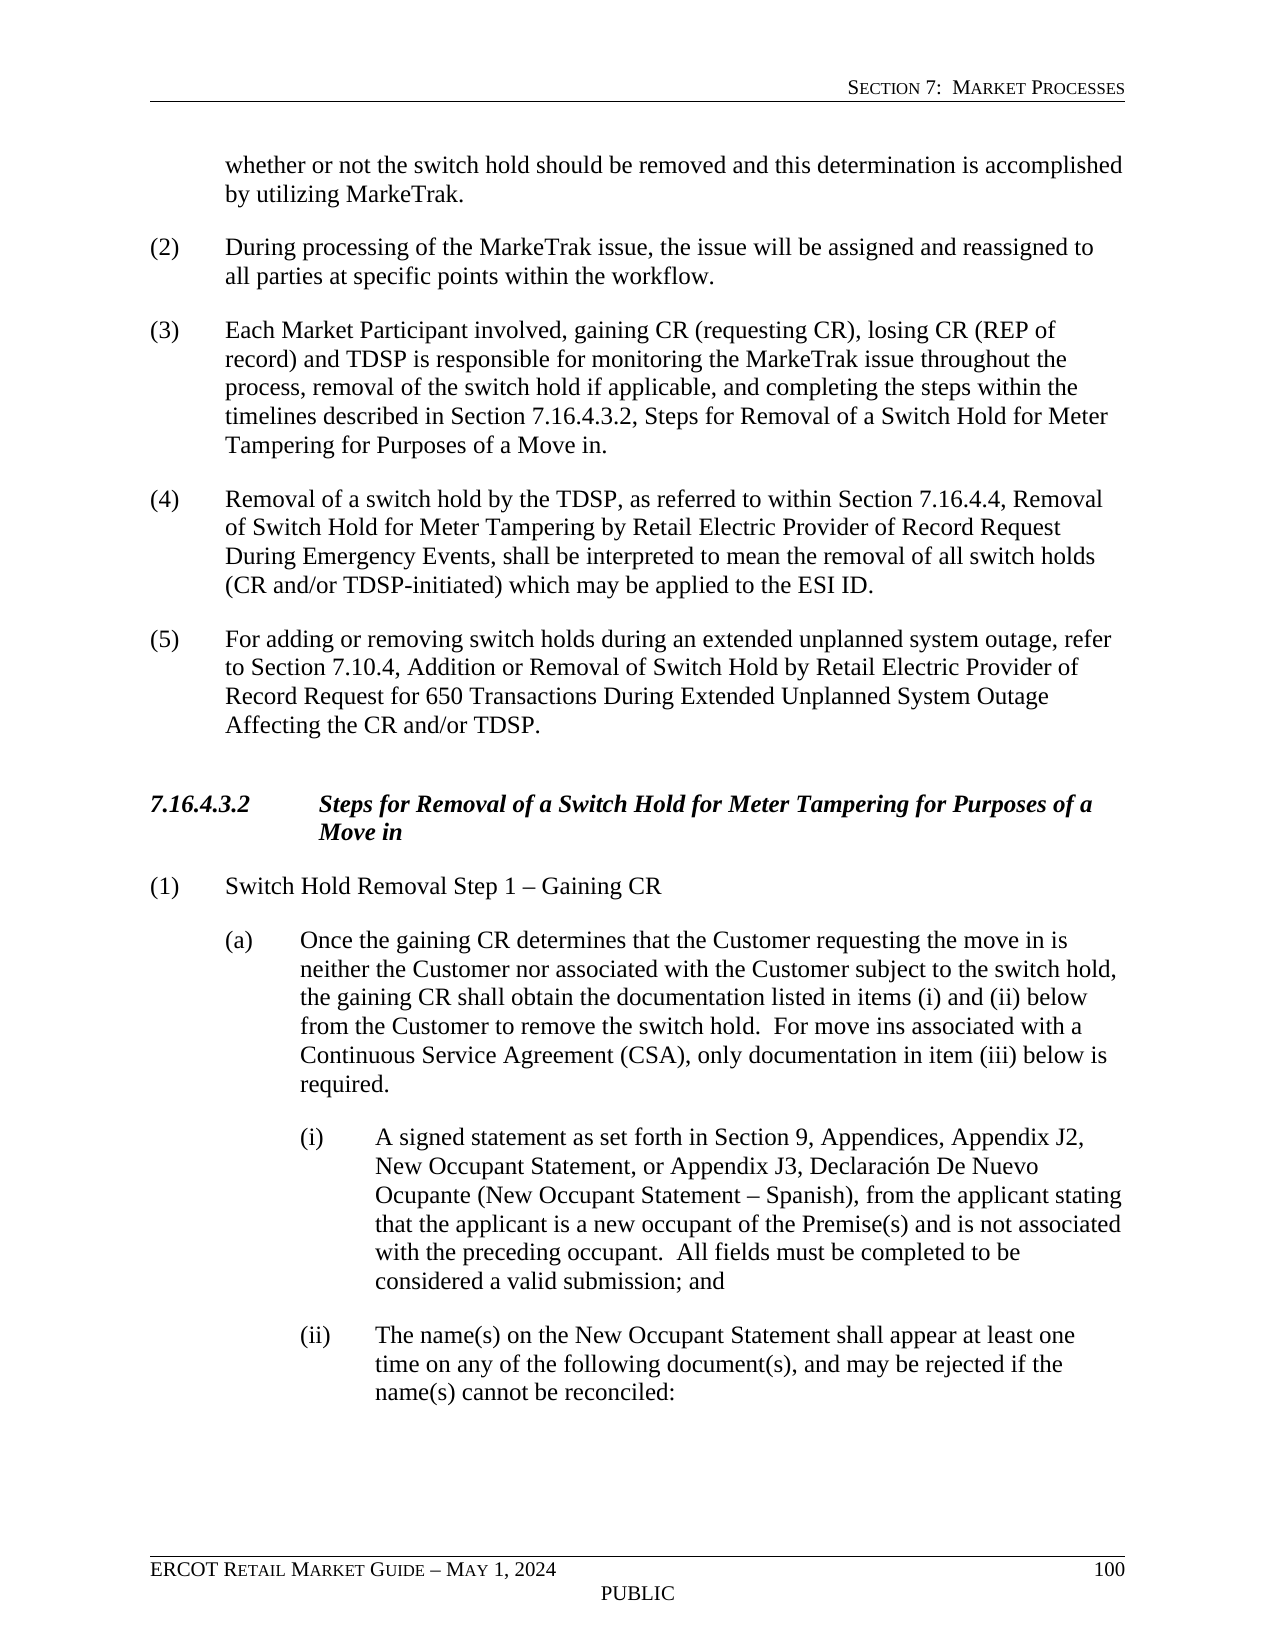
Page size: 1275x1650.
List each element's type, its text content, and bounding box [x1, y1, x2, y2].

text (i) A signed statement as set forth in Section 9, Appendices, Appendix J2, New Occupant Statement, or Appendix J3, Declaración De Nuevo Ocupante (New Occupant Statement – Spanish), from the applicant stating that the applicant is a new occupant of the Premise(s) and is not associated with the preceding occupant. All fields must be completed to be considered a valid submission; and [300, 1122, 1125, 1295]
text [150, 150, 1125, 207]
text 7.16.4.3.2 Steps for Removal of a Switch Hold for Meter Tampering for Purposes of a Move in [150, 789, 1125, 846]
text (ii) The name(s) on the New Occupant Statement shall appear at least one time on any of the following document(s), and may be rejected if the name(s) cannot be reconciled: [300, 1320, 1125, 1406]
text (3) Each Market Participant involved, gaining CR (requesting CR), losing CR (REP of record) and TDSP is responsible for monitoring the MarkeTrak issue throughout the process, removal of the switch hold if applicable, and completing the steps within the timelines described in Section 7.16.4.3.2, Steps for Removal of a Switch Hold for Meter Tampering for Purposes of a Move in. [150, 315, 1125, 459]
text (2) During processing of the MarkeTrak issue, the issue will be assigned and reassigned to all parties at specific points within the workflow. [150, 232, 1125, 290]
text (5) For adding or removing switch holds during an extended unplanned system outage, refer to Section 7.10.4, Addition or Removal of Switch Hold by Retail Electric Provider of Record Request for 650 Transactions During Extended Unplanned System Outage Affecting the CR and/or TDSP. [150, 624, 1125, 739]
text (a) Once the gaining CR determines that the Customer requesting the move in is neither the Customer nor associated with the Customer subject to the switch hold, the gaining CR shall obtain the documentation listed in items (i) and (ii) below from the Customer to remove the switch hold. For move ins associated with a Continuous Service Agreement (CSA), only documentation in item (iii) below is required. [225, 925, 1125, 1097]
text (4) Removal of a switch hold by the TDSP, as referred to within Section 7.16.4.4, Removal of Switch Hold for Meter Tampering by Retail Electric Provider of Record Request During Emergency Events, shall be interpreted to mean the removal of all switch holds (CR and/or TDSP-initiated) which may be applied to the ESI ID. [150, 484, 1125, 599]
text (1) Switch Hold Removal Step 1 – Gaining CR [150, 871, 1125, 900]
